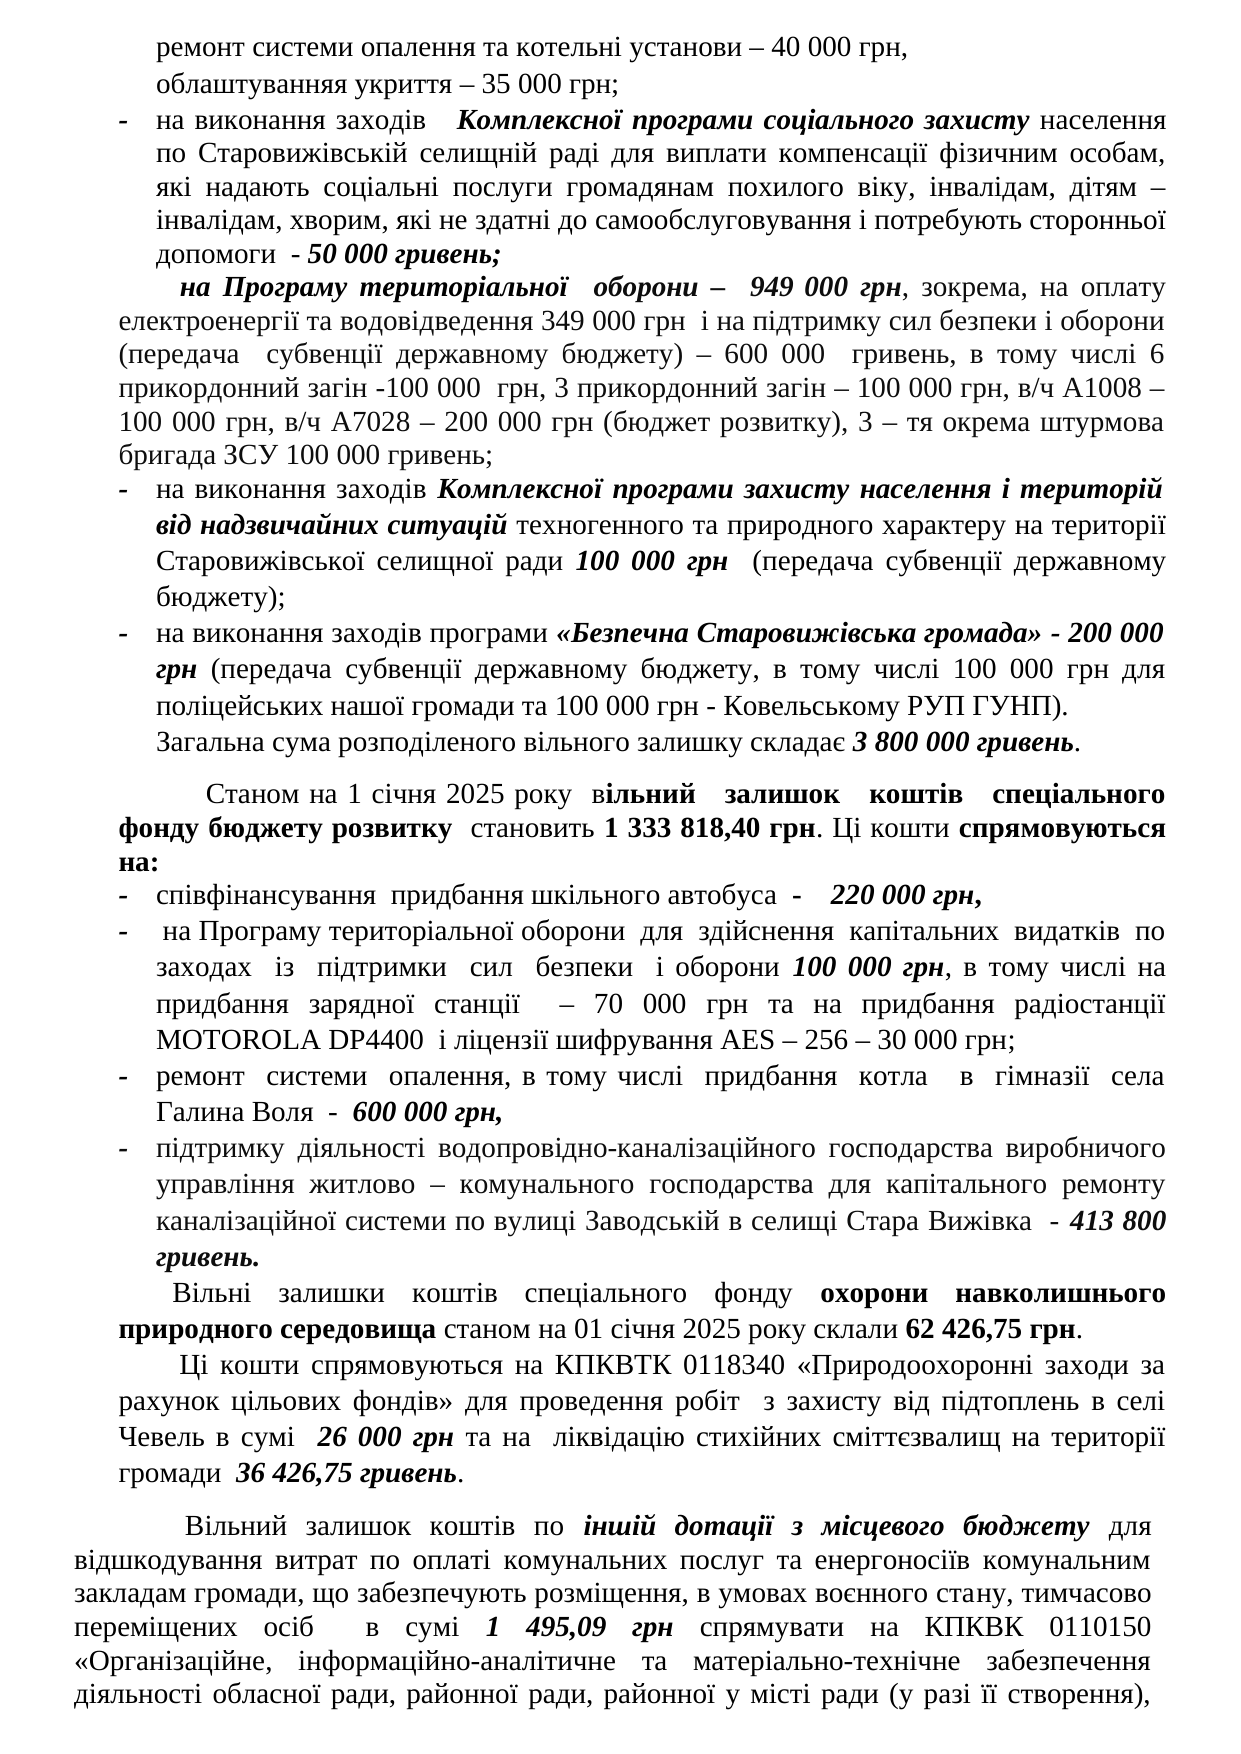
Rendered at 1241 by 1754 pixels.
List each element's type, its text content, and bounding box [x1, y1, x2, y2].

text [74, 1508, 1152, 1710]
list ремонт системи опалення та котельні установи – 40 000 грн, [156, 29, 1166, 63]
list Ці кошти спрямовуються на КПКВТК 0118340 «Природоохоронні заходи за рахунок цільових фондів» для проведення робіт з захисту від підтоплень в селі Чевель в сумі 26 000 грн та на ліквідацію стихійних сміттєзвалищ на території громади 36 426,75 гривень. [118, 1347, 1166, 1489]
list на виконання заходів програми «Безпечна Старовижівська громада» - 200 000 грн (передача субвенції державному бюджету, в тому числі 100 000 грн для поліцейських нашої громади та 100 000 грн - Ковельському РУП ГУНП). [118, 615, 1166, 721]
list Загальна сума розподіленого вільного залишку складає 3 800 000 гривень. [156, 724, 1166, 757]
list співфінансування придбання шкільного автобуса - 220 000 грн, [118, 877, 1166, 911]
list підтримку діяльності водопровідно-каналізаційного господарства виробничого управління житлово – комунального господарства для капітального ремонту каналізаційної системи по вулиці Заводській в селищі Стара Вижівка - 413 800 гривень. [118, 1130, 1166, 1272]
list Вільні залишки коштів спеціального фонду охорони навколишнього природного середовища станом на 01 січня 2025 року склали 62 426,75 грн. [118, 1275, 1166, 1344]
list облаштуванняя укриття – 35 000 грн; [156, 66, 1166, 99]
text Станом на 1 січня 2025 року вільний залишок коштів спеціального фонду бюджету розвитку становить 1 333 818,40 грн. Ці кошти спрямовуються на: [89, 777, 1166, 877]
list на виконання заходів Комплексної програми соціального захисту населення по Старовижівській селищній раді для виплати компенсації фізичним особам, які надають соціальні послуги громадянам похилого віку, інвалідам, дітям – інвалідам, хворим, які не здатні до самообслуговування і потребують сторонньої допомоги - 50 000 гривень; [118, 102, 1166, 269]
list на виконання заходів Комплексної програми захисту населення і територій від надзвичайних ситуацій техногенного та природного характеру на території Старовижівської селищної ради 100 000 грн (передача субвенції державному бюджету); [118, 471, 1166, 613]
list на Програму територіальної оборони для здійснення капітальних видатків по заходах із підтримки сил безпеки і оборони 100 000 грн, в тому числі на придбання зарядної станції – 70 000 грн та на придбання радіостанції МОТОROLA DP4400 і ліцензії шифрування AES – 256 – 30 000 грн; [118, 913, 1166, 1055]
list ремонт системи опалення, в тому числі придбання котла в гімназії села Галина Воля - 600 000 грн, [118, 1058, 1166, 1128]
text на Програму територіальної оборони – 949 000 грн, зокрема, на оплату електроенергії та водовідведення 349 000 грн і на підтримку сил безпеки і оборони (передача субвенції державному бюджету) – 600 000 гривень, в тому числі 6 прикордонний загін -100 000 грн, 3 прикордонний загін – 100 000 грн, в/ч А1008 – 100 000 грн, в/ч А7028 – 200 000 грн (бюджет розвитку), 3 – тя окрема штурмова бригада ЗСУ 100 000 гривень; [118, 269, 1166, 471]
